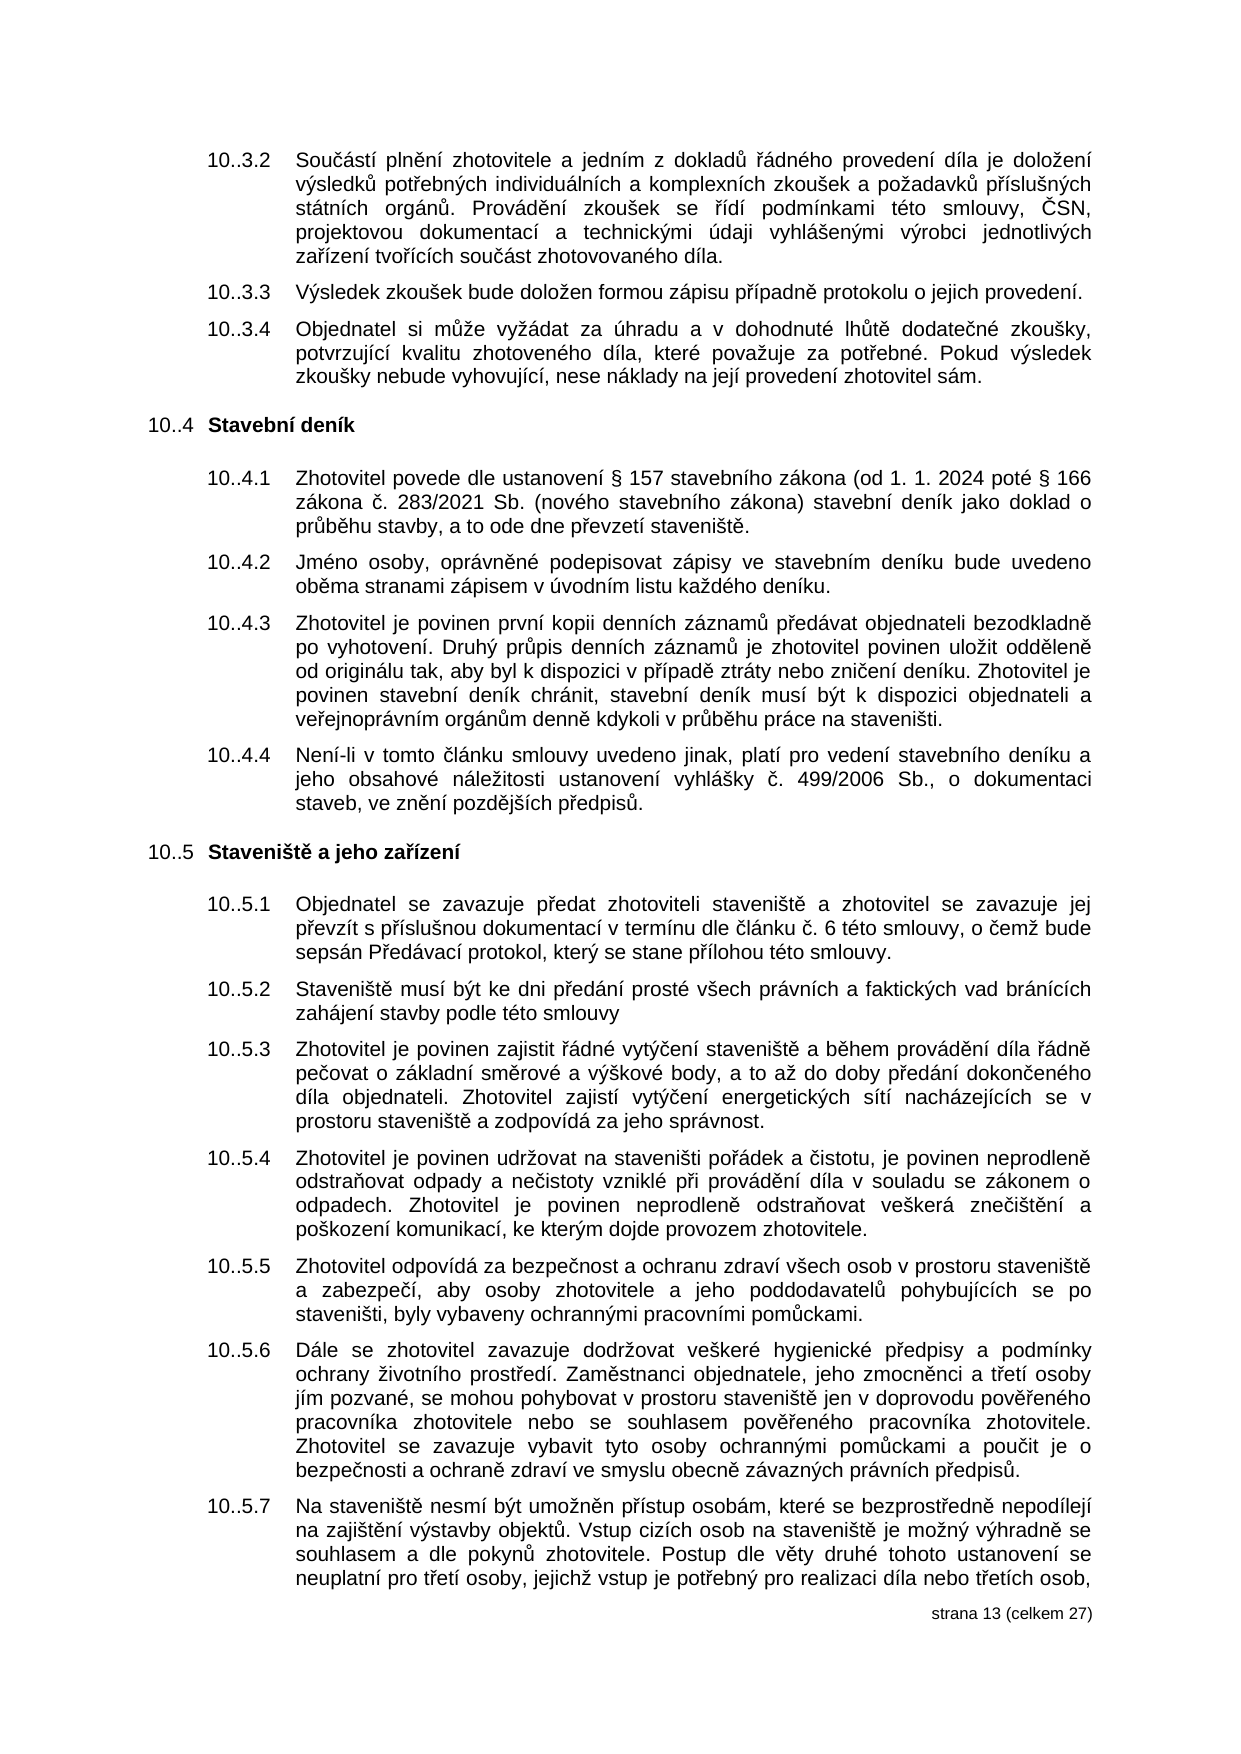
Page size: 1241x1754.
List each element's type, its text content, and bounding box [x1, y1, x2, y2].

subtitle Staveniště a jeho zařízení [148, 840, 1092, 864]
subtitle Součástí plnění zhotovitele a jedním z dokladů řádného provedení díla je doložení výsledků potřebných individuálních a komplexních zkoušek a požadavků příslušných státních orgánů. Provádění zkoušek se řídí podmínkami této smlouvy, ČSN, projektovou dokumentací a technickými údaji vyhlášenými výrobci jednotlivých zařízení tvořících součást zhotovovaného díla. [207, 148, 1092, 267]
subtitle Zhotovitel je povinen první kopii denních záznamů předávat objednateli bezodkladně po vyhotovení. Druhý průpis denních záznamů je zhotovitel povinen uložit odděleně od originálu tak, aby byl k dispozici v případě ztráty nebo zničení deníku. Zhotovitel je povinen stavební deník chránit, stavební deník musí být k dispozici objednateli a veřejnoprávním orgánům denně kdykoli v průběhu práce na staveništi. [207, 611, 1092, 730]
subtitle Výsledek zkoušek bude doložen formou zápisu případně protokolu o jejich provedení. [207, 280, 1092, 304]
subtitle Zhotovitel povede dle ustanovení § 157 stavebního zákona (od 1. 1. 2024 poté § 166 zákona č. 283/2021 Sb. (nového stavebního zákona) stavební deník jako doklad o průběhu stavby, a to ode dne převzetí staveniště. [207, 466, 1092, 538]
subtitle Zhotovitel odpovídá za bezpečnost a ochranu zdraví všech osob v prostoru staveniště a zabezpečí, aby osoby zhotovitele a jeho poddodavatelů pohybujících se po staveništi, byly vybaveny ochrannými pracovními pomůckami. [207, 1254, 1092, 1326]
subtitle Objednatel si může vyžádat za úhradu a v dohodnuté lhůtě dodatečné zkoušky, potvrzující kvalitu zhotoveného díla, které považuje za potřebné. Pokud výsledek zkoušky nebude vyhovující, nese náklady na její provedení zhotovitel sám. [207, 316, 1092, 388]
subtitle Objednatel se zavazuje předat zhotoviteli staveniště a zhotovitel se zavazuje jej převzít s příslušnou dokumentací v termínu dle článku č. 6 této smlouvy, o čemž bude sepsán Předávací protokol, který se stane přílohou této smlouvy. [207, 892, 1092, 964]
subtitle Není-li v tomto článku smlouvy uvedeno jinak, platí pro vedení stavebního deníku a jeho obsahové náležitosti ustanovení vyhlášky č. 499/2006 Sb., o dokumentaci staveb, ve znění pozdějších předpisů. [207, 743, 1092, 815]
subtitle Stavební deník [148, 413, 1092, 437]
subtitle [207, 1494, 1092, 1590]
subtitle Zhotovitel je povinen zajistit řádné vytýčení staveniště a během provádění díla řádně pečovat o základní směrové a výškové body, a to až do doby předání dokončeného díla objednateli. Zhotovitel zajistí vytýčení energetických sítí nacházejících se v prostoru staveniště a zodpovídá za jeho správnost. [207, 1037, 1092, 1133]
subtitle Jméno osoby, oprávněné podepisovat zápisy ve stavebním deníku bude uvedeno oběma stranami zápisem v úvodním listu každého deníku. [207, 550, 1092, 598]
subtitle Dále se zhotovitel zavazuje dodržovat veškeré hygienické předpisy a podmínky ochrany životního prostředí. Zaměstnanci objednatele, jeho zmocněnci a třetí osoby jím pozvané, se mohou pohybovat v prostoru staveniště jen v doprovodu pověřeného pracovníka zhotovitele nebo se souhlasem pověřeného pracovníka zhotovitele. Zhotovitel se zavazuje vybavit tyto osoby ochrannými pomůckami a poučit je o bezpečnosti a ochraně zdraví ve smyslu obecně závazných právních předpisů. [207, 1338, 1092, 1482]
subtitle Staveniště musí být ke dni předání prosté všech právních a faktických vad bránících zahájení stavby podle této smlouvy [207, 977, 1092, 1024]
subtitle Zhotovitel je povinen udržovat na staveništi pořádek a čistotu, je povinen neprodleně odstraňovat odpady a nečistoty vzniklé při provádění díla v souladu se zákonem o odpadech. Zhotovitel je povinen neprodleně odstraňovat veškerá znečištění a poškození komunikací, ke kterým dojde provozem zhotovitele. [207, 1145, 1092, 1241]
